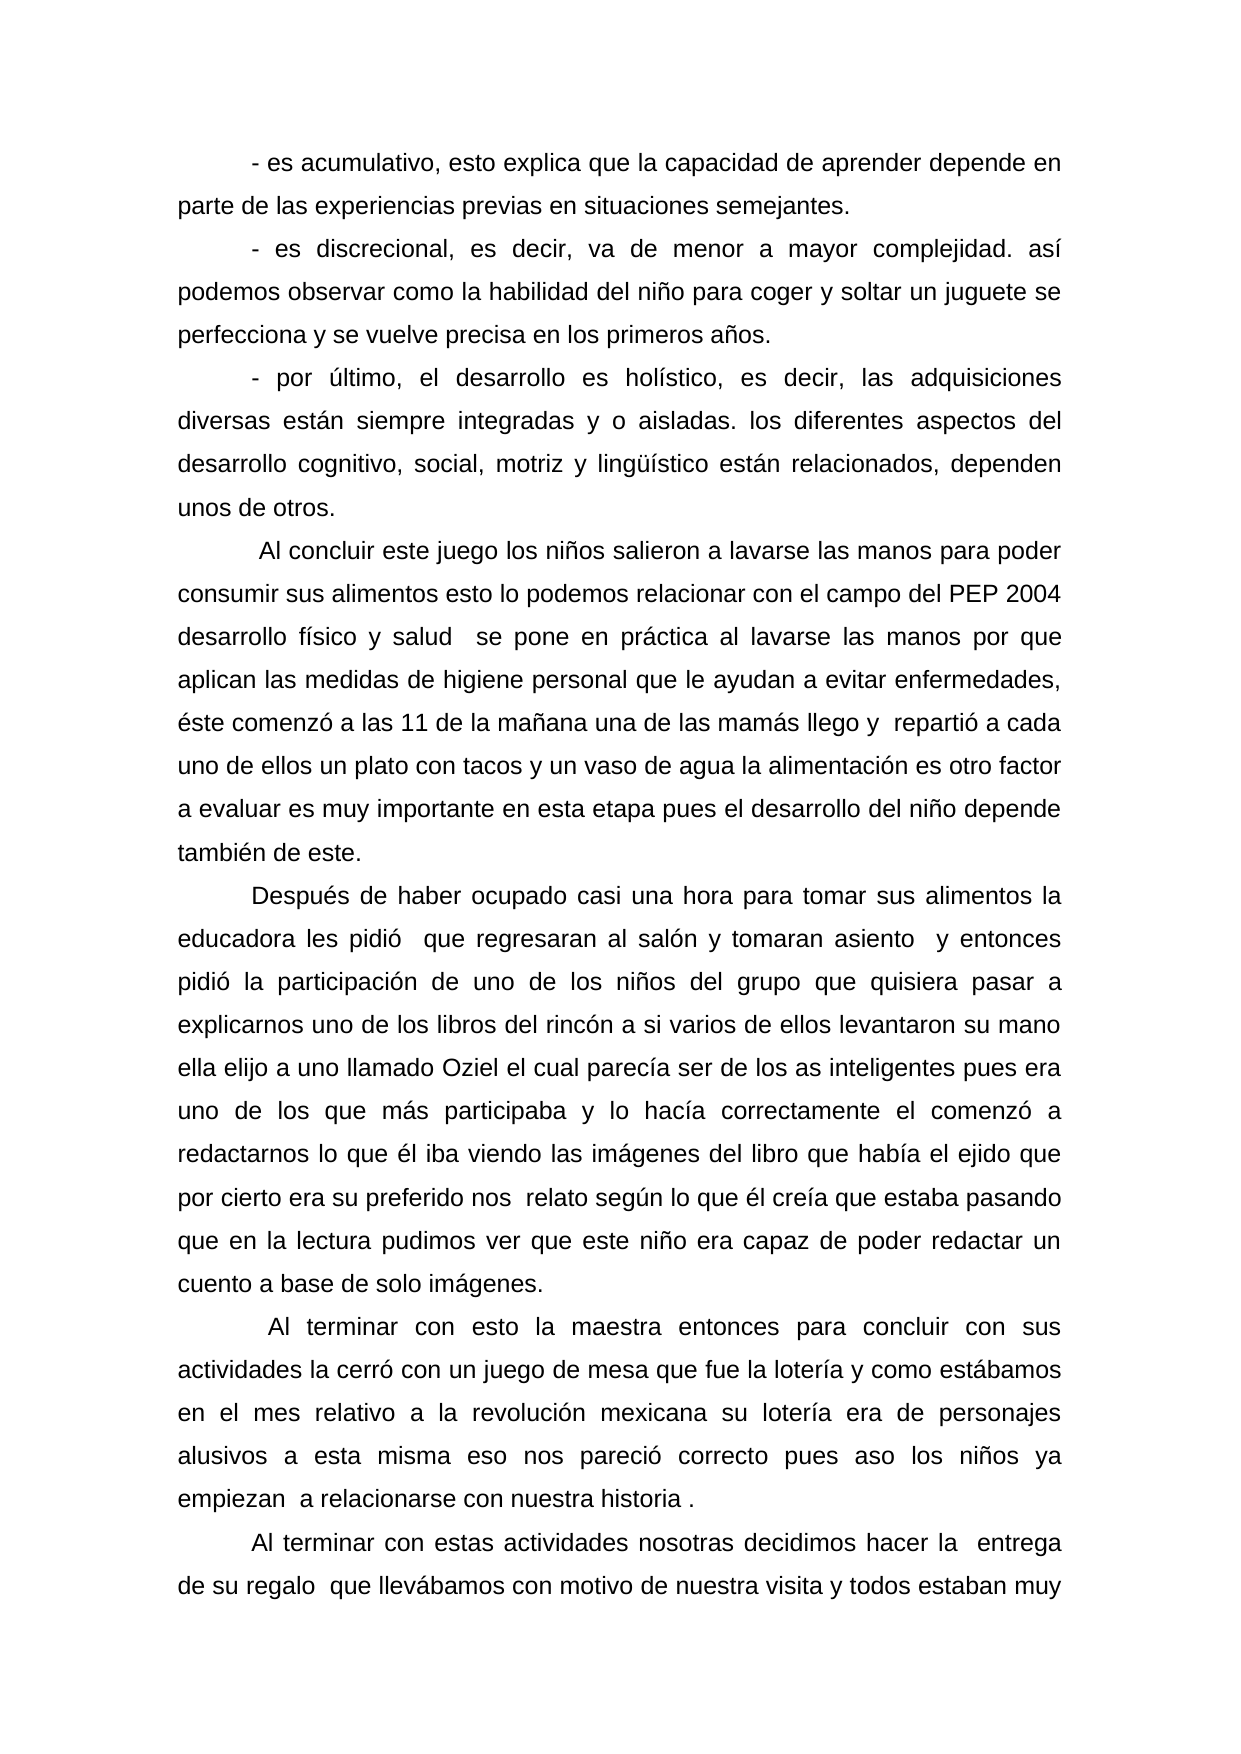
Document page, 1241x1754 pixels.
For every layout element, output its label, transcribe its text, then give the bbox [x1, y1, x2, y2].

text - por último, el desarrollo es holístico, es decir, las adquisiciones diversas están siempre integradas y o aisladas. los diferentes aspectos del desarrollo cognitivo, social, motriz y lingüístico están relacionados, dependen unos de otros. [177, 363, 1063, 521]
text - es acumulativo, esto explica que la capacidad de aprender depende en parte de las experiencias previas en situaciones semejantes. [177, 148, 1063, 219]
text Al concluir este juego los niños salieron a lavarse las manos para poder consumir sus alimentos esto lo podemos relacionar con el campo del PEP 2004 desarrollo físico y salud se pone en práctica al lavarse las manos por que aplican las medidas de higiene personal que le ayudan a evitar enfermedades, éste comenzó a las 11 de la mañana una de las mamás llego y repartió a cada uno de ellos un plato con tacos y un vaso de agua la alimentación es otro factor a evaluar es muy importante en esta etapa pues el desarrollo del niño depende también de este. [177, 536, 1063, 866]
text Al terminar con esto la maestra entonces para concluir con sus actividades la cerró con un juego de mesa que fue la lotería y como estábamos en el mes relativo a la revolución mexicana su lotería era de personajes alusivos a esta misma eso nos pareció correcto pues aso los niños ya empiezan a relacionarse con nuestra historia . [177, 1312, 1063, 1513]
text - es discrecional, es decir, va de menor a mayor complejidad. así podemos observar como la habilidad del niño para coger y soltar un juguete se perfecciona y se vuelve precisa en los primeros años. [177, 234, 1063, 349]
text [177, 1528, 1063, 1599]
text Después de haber ocupado casi una hora para tomar sus alimentos la educadora les pidió que regresaran al salón y tomaran asiento y entonces pidió la participación de uno de los niños del grupo que quisiera pasar a explicarnos uno de los libros del rincón a si varios de ellos levantaron su mano ella elijo a uno llamado Oziel el cual parecía ser de los as inteligentes pues era uno de los que más participaba y lo hacía correctamente el comenzó a redactarnos lo que él iba viendo las imágenes del libro que había el ejido que por cierto era su preferido nos relato según lo que él creía que estaba pasando que en la lectura pudimos ver que este niño era capaz de poder redactar un cuento a base de solo imágenes. [177, 881, 1063, 1298]
